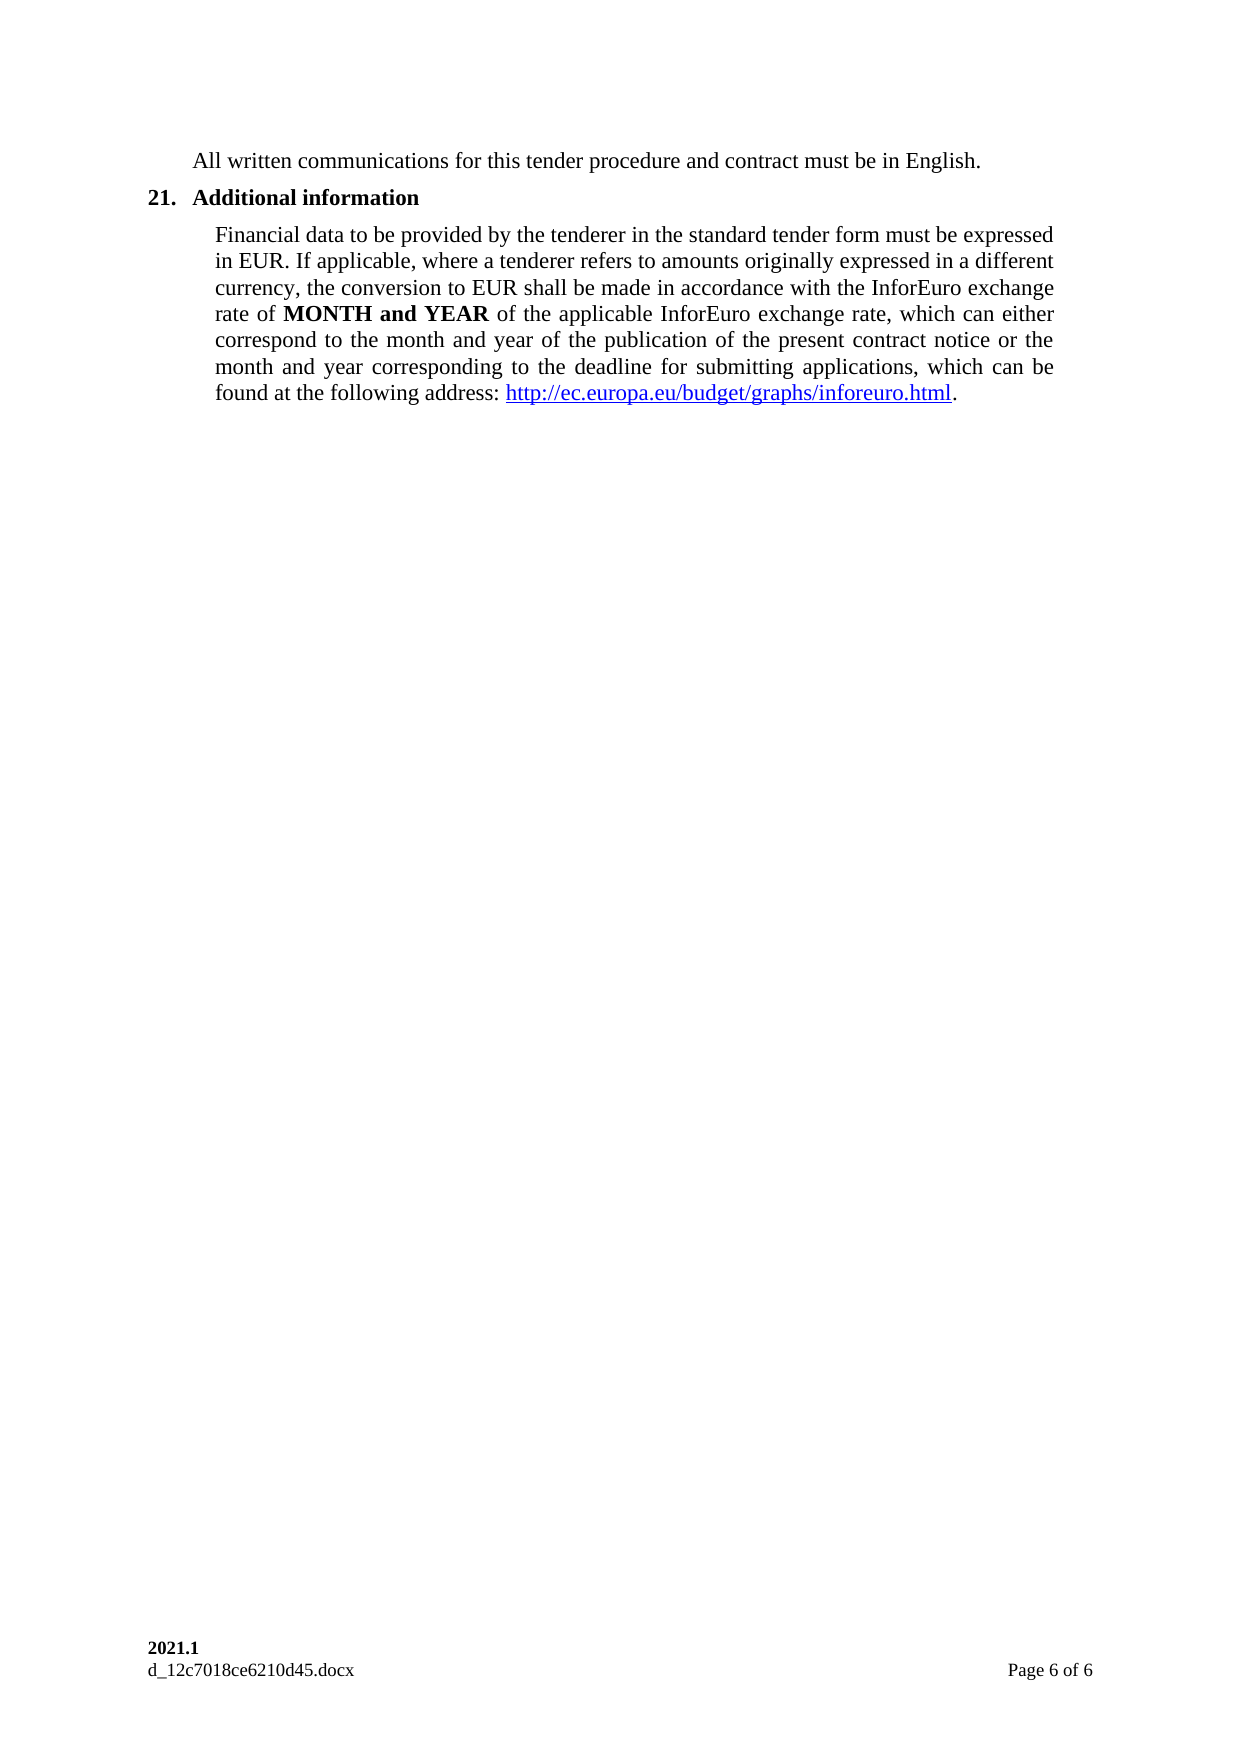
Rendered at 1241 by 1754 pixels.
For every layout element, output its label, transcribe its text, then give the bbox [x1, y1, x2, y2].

text 21. Additional information [148, 184, 1093, 211]
text All written communications for this tender procedure and contract must be in English. [192, 148, 1093, 174]
text Financial data to be provided by the tenderer in the standard tender form must be expressed in EUR. If applicable, where a tenderer refers to amounts originally expressed in a different currency, the conversion to EUR shall be made in accordance with the InforEuro exchange rate of MONTH and YEAR of the applicable InforEuro exchange rate, which can either correspond to the month and year of the publication of the present contract notice or the month and year corresponding to the deadline for submitting applications, which can be found at the following address: http://ec.europa.eu/budget/graphs/inforeuro.html. [215, 221, 1055, 406]
